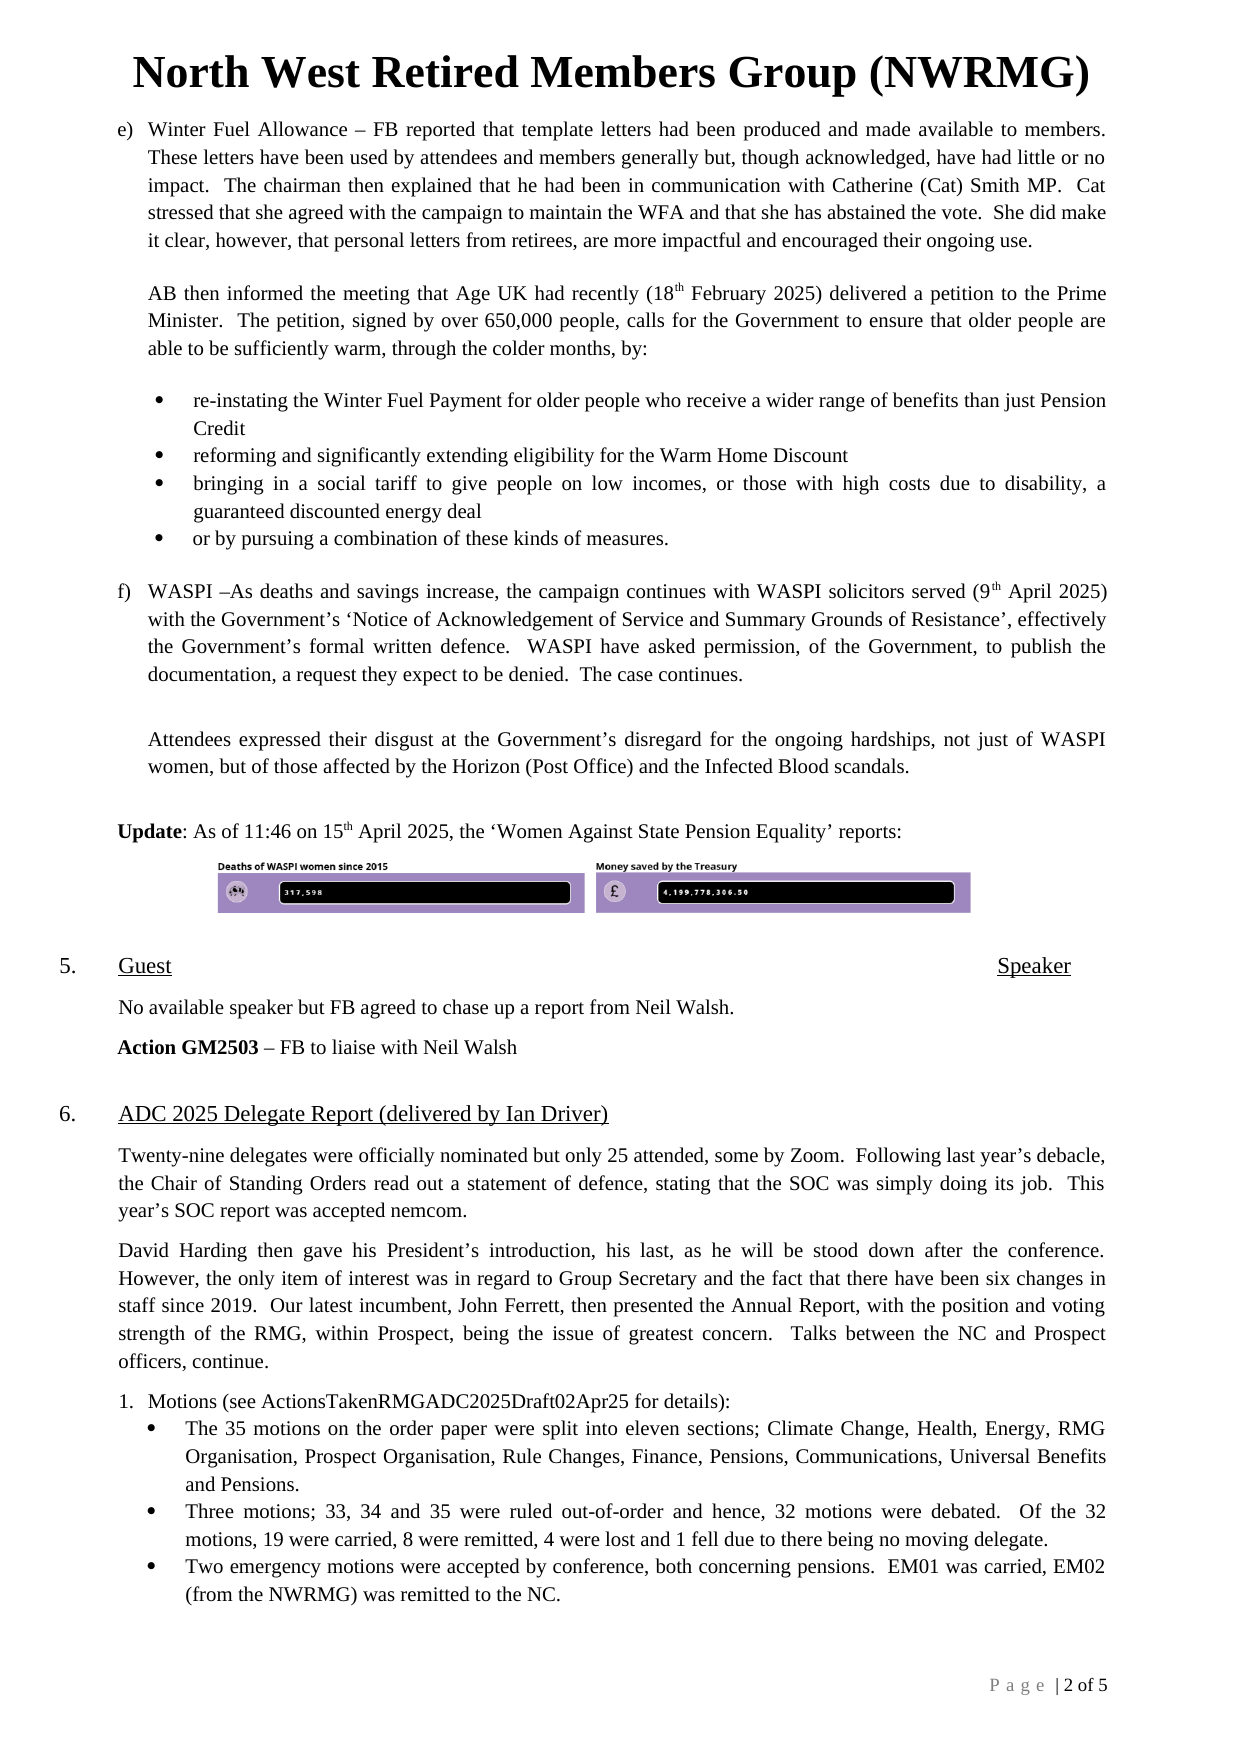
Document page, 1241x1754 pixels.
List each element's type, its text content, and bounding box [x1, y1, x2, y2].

list The 35 motions on the order paper were split into eleven sections; Climate Change, Health, Energy, RMG Organisation, Prospect Organisation, Rule Changes, Finance, Pensions, Communications, Universal Benefits and Pensions. [148, 1416, 1107, 1496]
text David Harding then gave his President’s introduction, his last, as he will be stood down after the conference. However, the only item of interest was in regard to Group Secretary and the fact that there have been six changes in staff since 2019. Our latest incumbent, John Ferrett, then presented the Annual Report, with the position and voting strength of the RMG, within Prospect, being the issue of greatest concern. Talks between the NC and Prospect officers, continue. [118, 1238, 1107, 1373]
list Motions (see ActionsTakenRMGADC2025Draft02Apr25 for details): [118, 1389, 1107, 1413]
list Winter Fuel Allowance – FB reported that template letters had been produced and made available to members. These letters have been used by attendees and members generally but, though acknowledged, have had little or no impact. The chairman then explained that he had been in communication with Catherine (Cat) Smith MP. Cat stressed that she agreed with the campaign to maintain the WFA and that she has abstained the vote. She did make it clear, however, that personal letters from retirees, are more impactful and encouraged their ongoing use. [117, 117, 1107, 252]
list ADC 2025 Delegate Report (delivered by Ian Driver) [59, 1100, 1107, 1127]
text Action GM2503 – FB to liaise with Neil Walsh [117, 1035, 1107, 1059]
picture [200, 859, 982, 913]
text Twenty-nine delegates were officially nominated but only 25 attended, some by Zoom. Following last year’s debacle, the Chair of Standing Orders read out a statement of defence, stating that the SOC was simply doing its job. This year’s SOC report was accepted nemcom. [118, 1143, 1107, 1222]
text Update: As of 11:46 on 15th April 2025, the ‘Women Against State Pension Equality’ reports: [117, 819, 1107, 843]
list WASPI –As deaths and savings increase, the campaign continues with WASPI solicitors served (9th April 2025) with the Government’s ‘Notice of Acknowledgement of Service and Summary Grounds of Resistance’, effectively the Government’s formal written defence. WASPI have asked permission, of the Government, to publish the documentation, a request they expect to be denied. The case continues. [117, 579, 1107, 686]
list or by pursuing a combination of these kinds of measures. [155, 526, 1107, 550]
text AB then informed the meeting that Age UK had recently (18th February 2025) delivered a petition to the Prime Minister. The petition, signed by over 650,000 people, calls for the Government to ensure that older people are able to be sufficiently warm, through the colder months, by: [148, 280, 1107, 360]
list re-instating the Winter Fuel Payment for older people who receive a wider range of benefits than just Pension Credit [156, 388, 1107, 440]
list Guest Speaker [59, 952, 1107, 979]
list Three motions; 33, 34 and 35 were ruled out-of-order and hence, 32 motions were debated. Of the 32 motions, 19 were carried, 8 were remitted, 4 were lost and 1 fell due to there being no moving delegate. [148, 1499, 1107, 1551]
list bringing in a social tariff to give people on low incomes, or those with high costs due to disability, a guaranteed discounted energy deal [156, 471, 1107, 523]
list Two emergency motions were accepted by conference, both concerning pensions. EM01 was carried, EM02 (from the NWRMG) was remitted to the NC. [148, 1554, 1107, 1606]
text Attendees expressed their disgust at the Government’s disregard for the ongoing hardships, not just of WASPI women, but of those affected by the Horizon (Post Office) and the Infected Blood scandals. [148, 727, 1107, 778]
text No available speaker but FB agreed to chase up a report from Neil Walsh. [118, 995, 1107, 1019]
list reforming and significantly extending eligibility for the Warm Home Discount [156, 443, 1107, 467]
